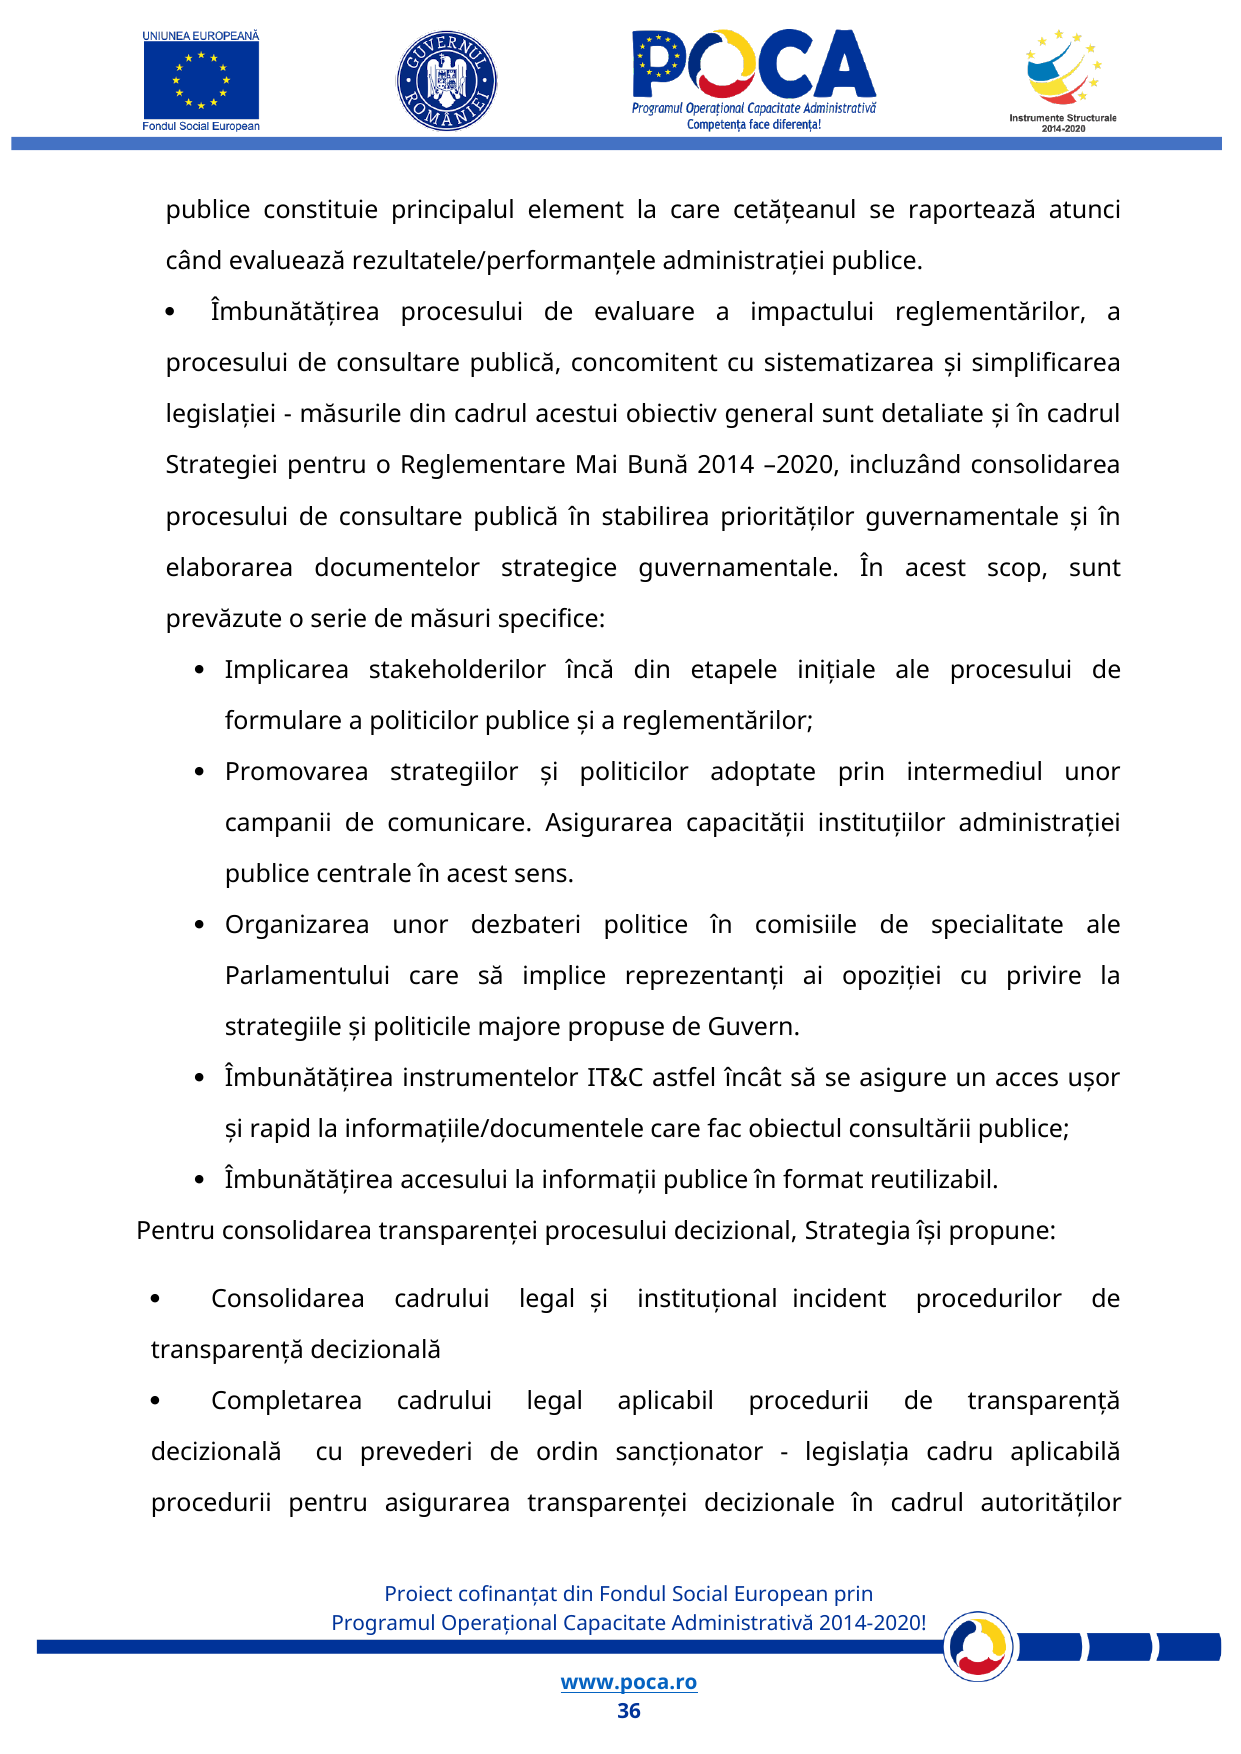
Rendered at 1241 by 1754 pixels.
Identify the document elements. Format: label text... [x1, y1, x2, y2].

list Promovarea strategiilor și politicilor adoptate prin intermediul unor campanii de comunicare. Asigurarea capacității instituțiilor administrației publice centrale în acest sens. [195, 753, 1122, 889]
picture [36, 1611, 1222, 1682]
list Consolidarea cadrului legal și instituțional incident procedurilor de transparență decizională [151, 1281, 1122, 1366]
list Organizarea unor dezbateri politice în comisiile de specialitate ale Parlamentului care să implice reprezentanți ai opoziției cu privire la strategiile și politicile majore propuse de Guvern. [195, 907, 1122, 1043]
list Îmbunătățirea instrumentelor IT&C astfel încât să se asigure un acces ușor și rapid la informațiile/documentele care fac obiectul consultării publice; [195, 1060, 1122, 1145]
list Implicarea stakeholderilor încă din etapele inițiale ale procesului de formulare a politicilor publice și a reglementărilor; [195, 651, 1122, 736]
list Îmbunătățirea accesului la informații publice în format reutilizabil. [195, 1162, 1122, 1196]
text Pentru consolidarea transparenței procesului decizional, Strategia își propune: [136, 1213, 1122, 1247]
picture [141, 29, 1117, 132]
list Îmbunătățirea procesului de evaluare a impactului reglementărilor, a procesului de consultare publică, concomitent cu sistematizarea și simplificarea legislației - măsurile din cadrul acestui obiectiv general sunt detaliate și în cadrul Strategiei pentru o Reglementare Mai Bună 2014 –2020, incluzând consolidarea procesului de consultare publică în stabilirea priorităților guvernamentale și în elaborarea documentelor strategice guvernamentale. În acest scop, sunt prevăzute o serie de măsuri specifice: [165, 294, 1122, 634]
